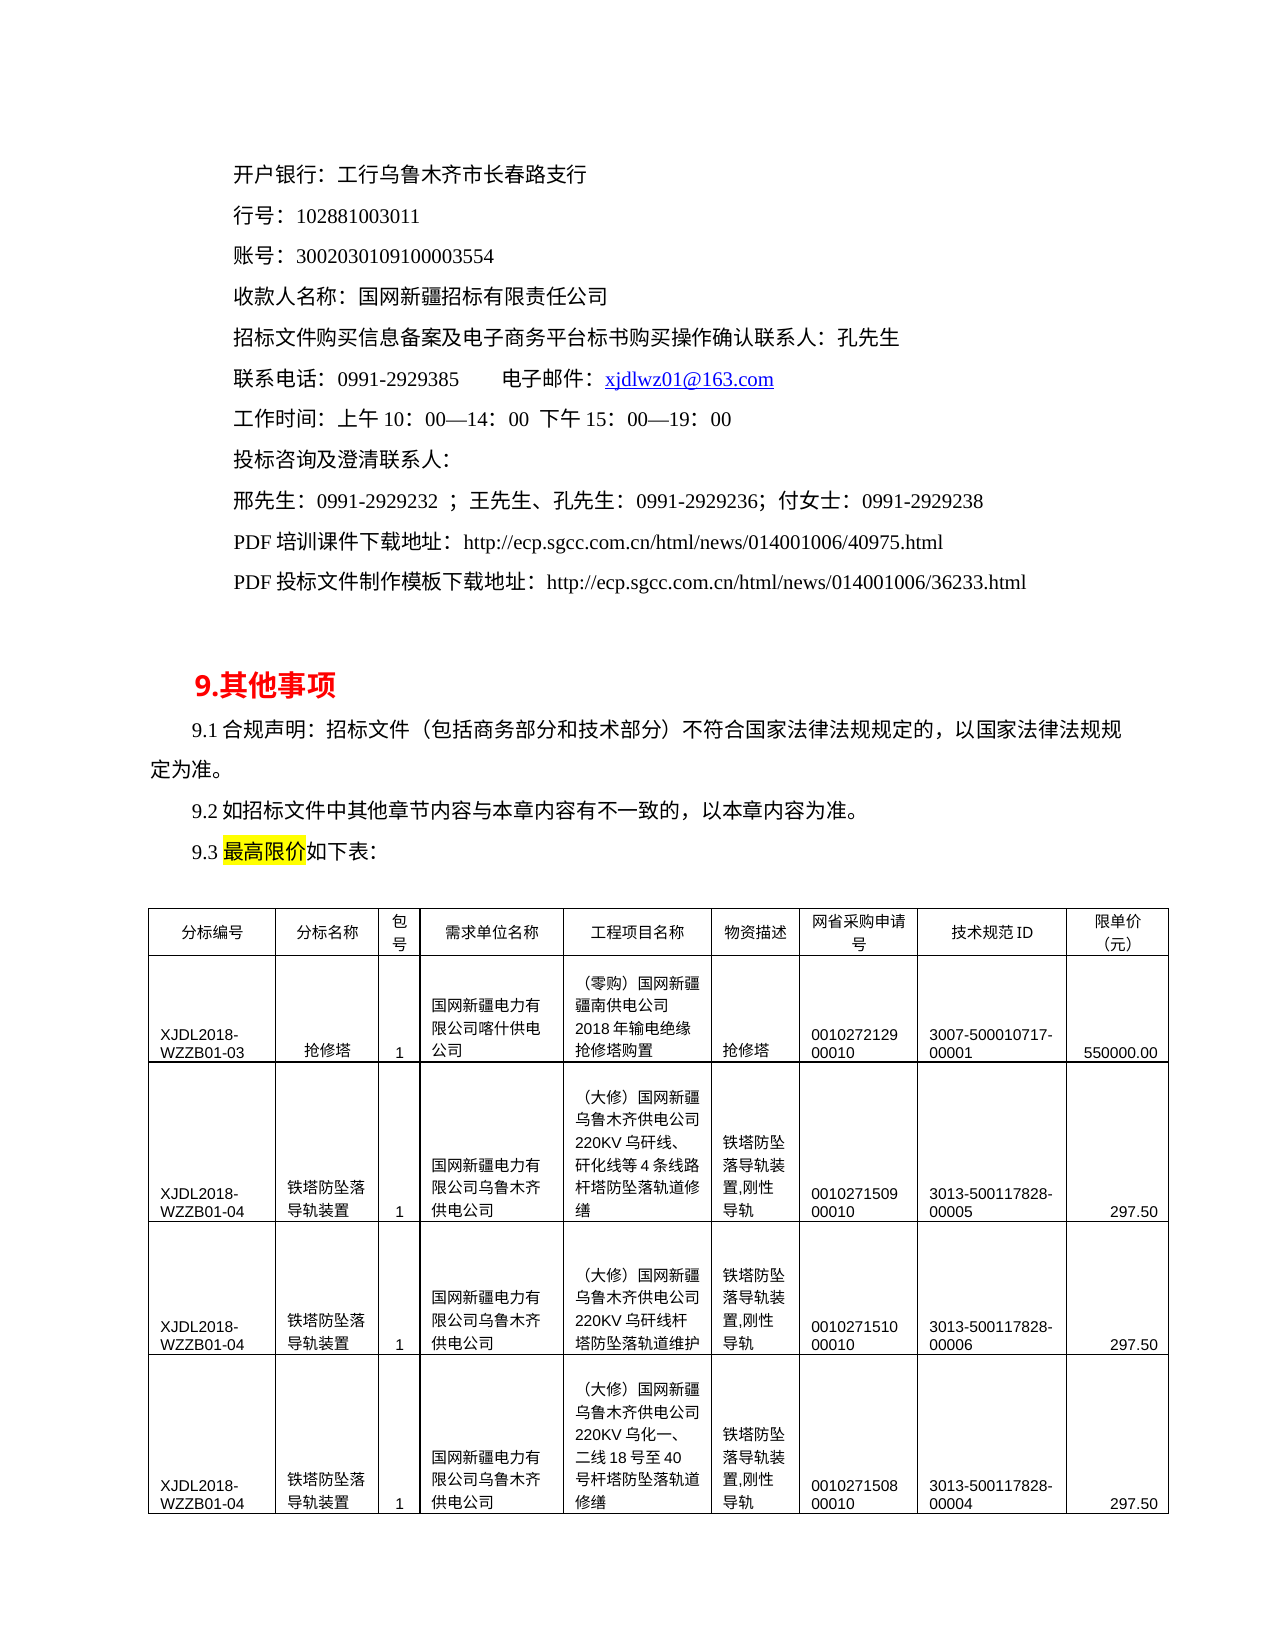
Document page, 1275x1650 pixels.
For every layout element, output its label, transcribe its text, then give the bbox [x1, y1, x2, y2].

table_cell （大修）国网新疆乌鲁木齐供电公司220KV乌矸线、矸化线等4条线路杆塔防坠落轨道修缮 [564, 1063, 711, 1221]
table_cell 铁塔防坠落导轨装置 [276, 1355, 378, 1513]
table_cell （大修）国网新疆乌鲁木齐供电公司220KV乌矸线杆塔防坠落轨道维护 [564, 1222, 711, 1353]
table_cell 国网新疆电力有限公司乌鲁木齐供电公司 [421, 1222, 563, 1353]
table_cell 297.50 [1067, 1222, 1168, 1353]
table_cell 铁塔防坠落导轨装置 [276, 1222, 378, 1353]
table_cell XJDL2018-WZZB01-04 [149, 1063, 275, 1221]
text 9.3 最高限价如下表： [150, 827, 1125, 867]
table_cell 1 [379, 1355, 419, 1513]
table_cell 1 [379, 1222, 419, 1353]
table_cell 001027150800010 [800, 1355, 917, 1513]
text PDF投标文件制作模板下载地址：http://ecp.sgcc.com.cn/html/news/014001006/36233.html [150, 557, 1125, 598]
table_cell 铁塔防坠落导轨装置,刚性导轨 [712, 1222, 799, 1353]
table_cell 001027151000010 [800, 1222, 917, 1353]
table_cell 铁塔防坠落导轨装置,刚性导轨 [712, 1355, 799, 1513]
table_cell 3013-500117828-00004 [918, 1355, 1066, 1513]
text 行号：102881003011 [150, 191, 1125, 231]
table_header 工程项目名称 [564, 909, 711, 955]
table_cell 国网新疆电力有限公司喀什供电公司 [421, 956, 563, 1061]
text PDF培训课件下载地址：http://ecp.sgcc.com.cn/html/news/014001006/40975.html [150, 517, 1125, 557]
text 开户银行：工行乌鲁木齐市长春路支行 [150, 150, 1125, 191]
table_cell 铁塔防坠落导轨装置 [276, 1063, 378, 1221]
table_header 网省采购申请号 [800, 909, 917, 955]
table_cell 001027150900010 [800, 1063, 917, 1221]
table_cell 1 [379, 1063, 419, 1221]
text 收款人名称：国网新疆招标有限责任公司 [150, 272, 1125, 313]
table_header 包号 [379, 909, 419, 955]
table_header 物资描述 [712, 909, 799, 955]
table_cell 3007-500010717-00001 [918, 956, 1066, 1061]
table_cell 抢修塔 [276, 956, 378, 1061]
text 招标文件购买信息备案及电子商务平台标书购买操作确认联系人：孔先生 [150, 313, 1125, 354]
table_header 技术规范ID [918, 909, 1066, 955]
table_cell （零购）国网新疆疆南供电公司2018年输电绝缘抢修塔购置 [564, 956, 711, 1061]
table_cell （大修）国网新疆乌鲁木齐供电公司220KV乌化一、二线18号至40号杆塔防坠落轨道修缮 [564, 1355, 711, 1513]
table_cell 国网新疆电力有限公司乌鲁木齐供电公司 [421, 1355, 563, 1513]
table_header 分标名称 [276, 909, 378, 955]
table_header 限单价（元） [1067, 909, 1168, 955]
table_cell XJDL2018-WZZB01-04 [149, 1222, 275, 1353]
table_cell 国网新疆电力有限公司乌鲁木齐供电公司 [421, 1063, 563, 1221]
table_cell 1 [379, 956, 419, 1061]
table_cell 001027212900010 [800, 956, 917, 1061]
text 9.1合规声明：招标文件（包括商务部分和技术部分）不符合国家法律法规规定的，以国家法律法规规定为准。 [150, 704, 1125, 786]
text 账号：3002030109100003554 [150, 231, 1125, 272]
table_cell XJDL2018-WZZB01-04 [149, 1355, 275, 1513]
text 9.2如招标文件中其他章节内容与本章内容有不一致的，以本章内容为准。 [150, 786, 1125, 827]
text 工作时间：上午10：00—14：00 下午15：00—19：00 [150, 394, 1125, 435]
table_cell 抢修塔 [712, 956, 799, 1061]
table_cell 297.50 [1067, 1355, 1168, 1513]
text 邢先生：0991-2929232 ；王先生、孔先生：0991-2929236；付女士：0991-2929238 [150, 476, 1125, 517]
table_cell 3013-500117828-00005 [918, 1063, 1066, 1221]
table_header 分标编号 [149, 909, 275, 955]
table_cell 297.50 [1067, 1063, 1168, 1221]
list 9.其他事项 [194, 664, 1125, 704]
table_header 需求单位名称 [421, 909, 563, 955]
table_cell 550000.00 [1067, 956, 1168, 1061]
text 投标咨询及澄清联系人： [150, 435, 1125, 476]
table_cell 3013-500117828-00006 [918, 1222, 1066, 1353]
table_cell XJDL2018-WZZB01-03 [149, 956, 275, 1061]
table_cell 铁塔防坠落导轨装置,刚性导轨 [712, 1063, 799, 1221]
text 联系电话：0991-2929385 电子邮件：xjdlwz01@163.com [150, 354, 1125, 394]
